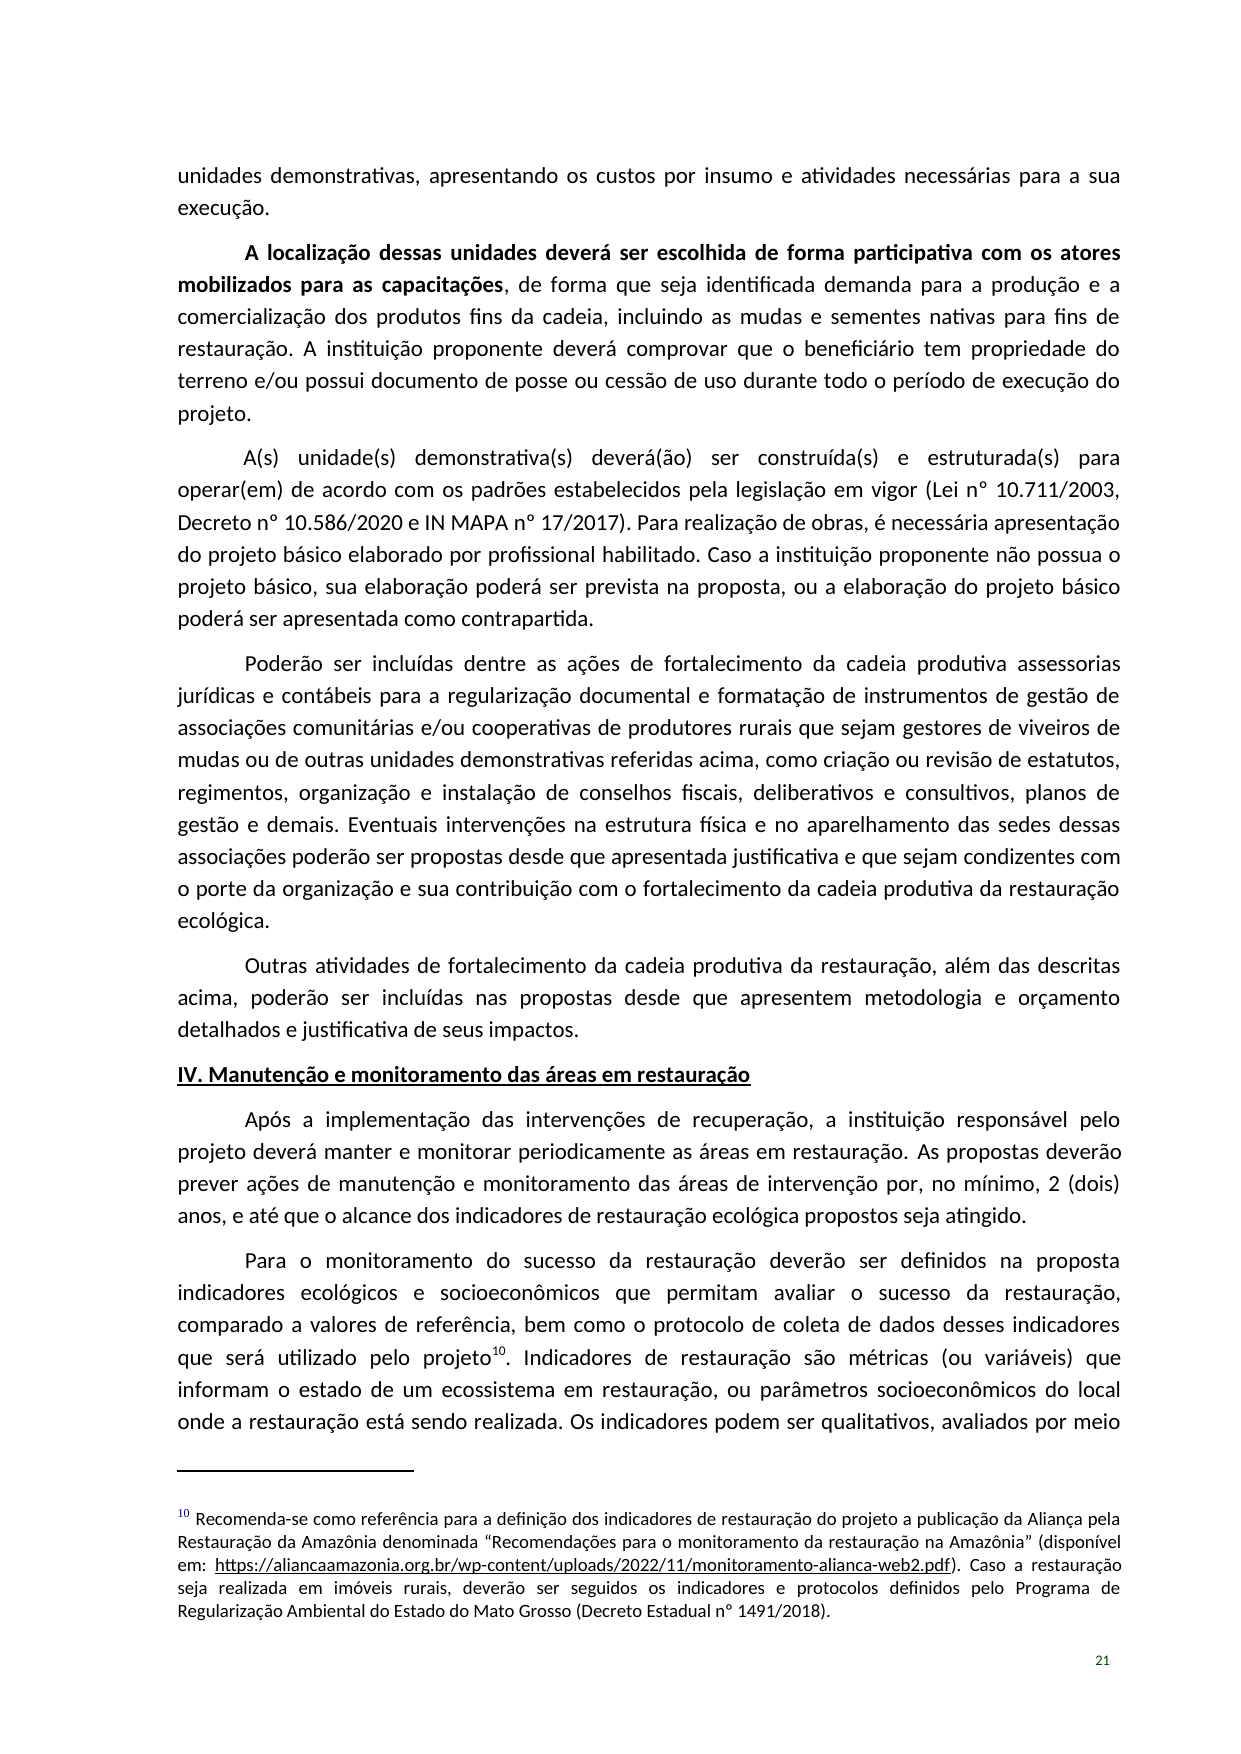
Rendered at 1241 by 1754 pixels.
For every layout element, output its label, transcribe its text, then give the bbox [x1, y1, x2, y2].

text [177, 161, 1122, 221]
text A(s) unidade(s) demonstrativa(s) deverá(ão) ser construída(s) e estruturada(s) para operar(em) de acordo com os padrões estabelecidos pela legislação em vigor (Lei nº 10.711/2003, Decreto nº 10.586/2020 e IN MAPA nº 17/2017). Para realização de obras, é necessária apresentação do projeto básico elaborado por profissional habilitado. Caso a instituição proponente não possua o projeto básico, sua elaboração poderá ser prevista na proposta, ou a elaboração do projeto básico poderá ser apresentada como contrapartida. [177, 443, 1122, 632]
text Após a implementação das intervenções de recuperação, a instituição responsável pelo projeto deverá manter e monitorar periodicamente as áreas em restauração. As propostas deverão prever ações de manutenção e monitoramento das áreas de intervenção por, no mínimo, 2 (dois) anos, e até que o alcance dos indicadores de restauração ecológica propostos seja atingido. [177, 1105, 1122, 1229]
text Poderão ser incluídas dentre as ações de fortalecimento da cadeia produtiva assessorias jurídicas e contábeis para a regularização documental e formatação de instrumentos de gestão de associações comunitárias e/ou cooperativas de produtores rurais que sejam gestores de viveiros de mudas ou de outras unidades demonstrativas referidas acima, como criação ou revisão de estatutos, regimentos, organização e instalação de conselhos fiscais, deliberativos e consultivos, planos de gestão e demais. Eventuais intervenções na estrutura física e no aparelhamento das sedes dessas associações poderão ser propostas desde que apresentada justificativa e que sejam condizentes com o porte da organização e sua contribuição com o fortalecimento da cadeia produtiva da restauração ecológica. [177, 649, 1122, 934]
subtitle IV. Manutenção e monitoramento das áreas em restauração [177, 1060, 1122, 1088]
text A localização dessas unidades deverá ser escolhida de forma participativa com os atores mobilizados para as capacitações, de forma que seja identificada demanda para a produção e a comercialização dos produtos fins da cadeia, incluindo as mudas e sementes nativas para fins de restauração. A instituição proponente deverá comprovar que o beneficiário tem propriedade do terreno e/ou possui documento de posse ou cessão de uso durante todo o período de execução do projeto. [177, 238, 1122, 427]
text Outras atividades de fortalecimento da cadeia produtiva da restauração, além das descritas acima, poderão ser incluídas nas propostas desde que apresentem metodologia e orçamento detalhados e justificativa de seus impactos. [177, 951, 1122, 1044]
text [177, 1246, 1122, 1435]
